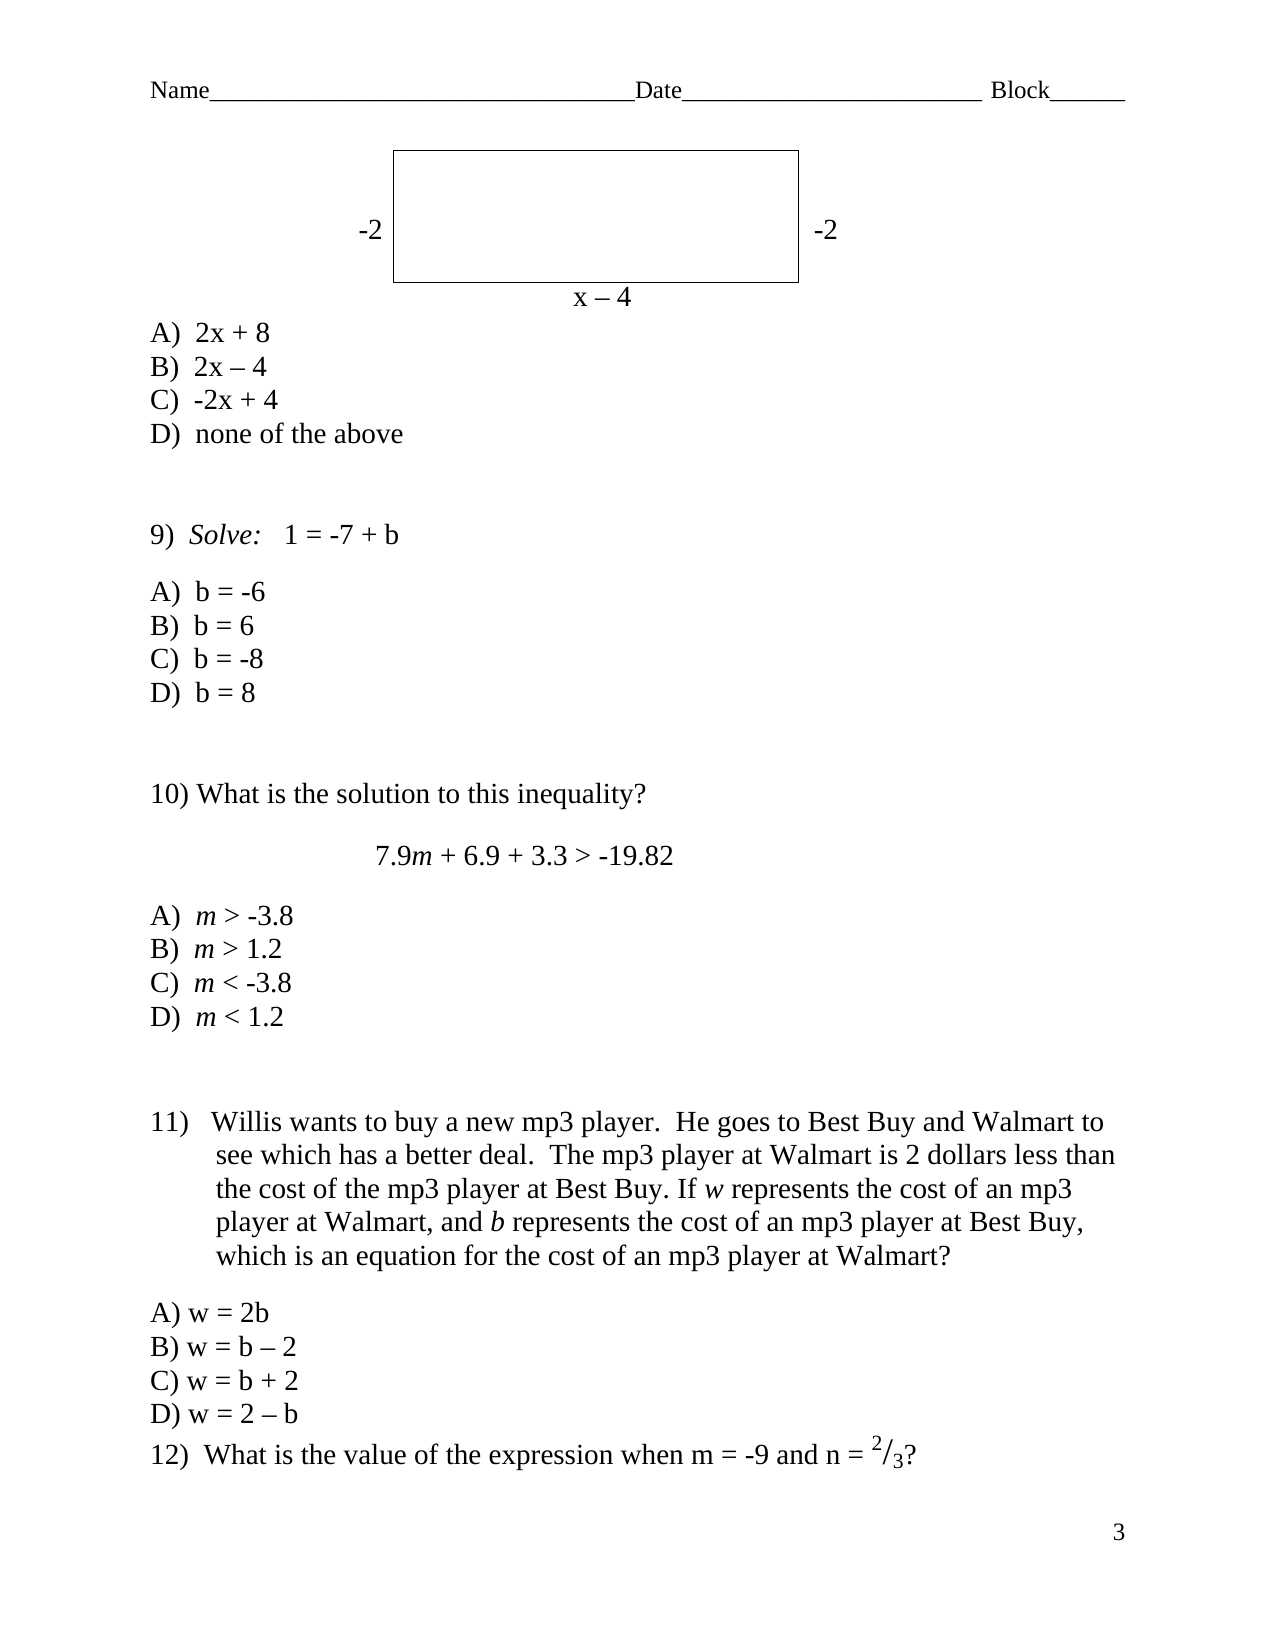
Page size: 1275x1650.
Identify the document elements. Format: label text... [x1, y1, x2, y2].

text which is an equation for the cost of an mp3 player at Walmart? [150, 1238, 1125, 1271]
text A) 2x + 8 [150, 315, 1125, 349]
text 9) Solve: 1 = -7 + b [150, 517, 1125, 550]
text C) w = b + 2 [150, 1363, 1125, 1396]
text B) w = b – 2 [150, 1329, 1125, 1363]
text x – 4 [150, 279, 1125, 313]
text C) b = -8 [150, 641, 1125, 675]
text B) m > 1.2 [150, 932, 1125, 965]
text D) w = 2 – b [150, 1396, 1125, 1430]
text D) none of the above [150, 416, 1125, 449]
text -2 -2 [150, 212, 393, 246]
text B) 2x – 4 [150, 349, 1125, 382]
text C) m < -3.8 [150, 965, 1125, 999]
text -2 -2 [799, 212, 1125, 246]
text the cost of the mp3 player at Best Buy. If w represents the cost of an mp3 [150, 1171, 1125, 1204]
text see which has a better deal. The mp3 player at Walmart is 2 dollars less than [150, 1137, 1125, 1171]
text 12) What is the value of the expression when m = -9 and n = 2/3? [150, 1430, 1125, 1473]
text player at Walmart, and b represents the cost of an mp3 player at Best Buy, [150, 1204, 1125, 1238]
text A) b = -6 [150, 574, 1125, 608]
text C) -2x + 4 [150, 382, 1125, 416]
text 11) Willis wants to buy a new mp3 player. He goes to Best Buy and Walmart to [150, 1104, 1125, 1137]
text D) m < 1.2 [150, 999, 1125, 1032]
text D) b = 8 [150, 675, 1125, 708]
text A) w = 2b [150, 1296, 1125, 1329]
text 10) What is the solution to this inequality? [150, 776, 1125, 809]
text B) b = 6 [150, 608, 1125, 641]
text 7.9m + 6.9 + 3.3 > -19.82 [150, 838, 1125, 872]
text A) m > -3.8 [150, 898, 1125, 932]
